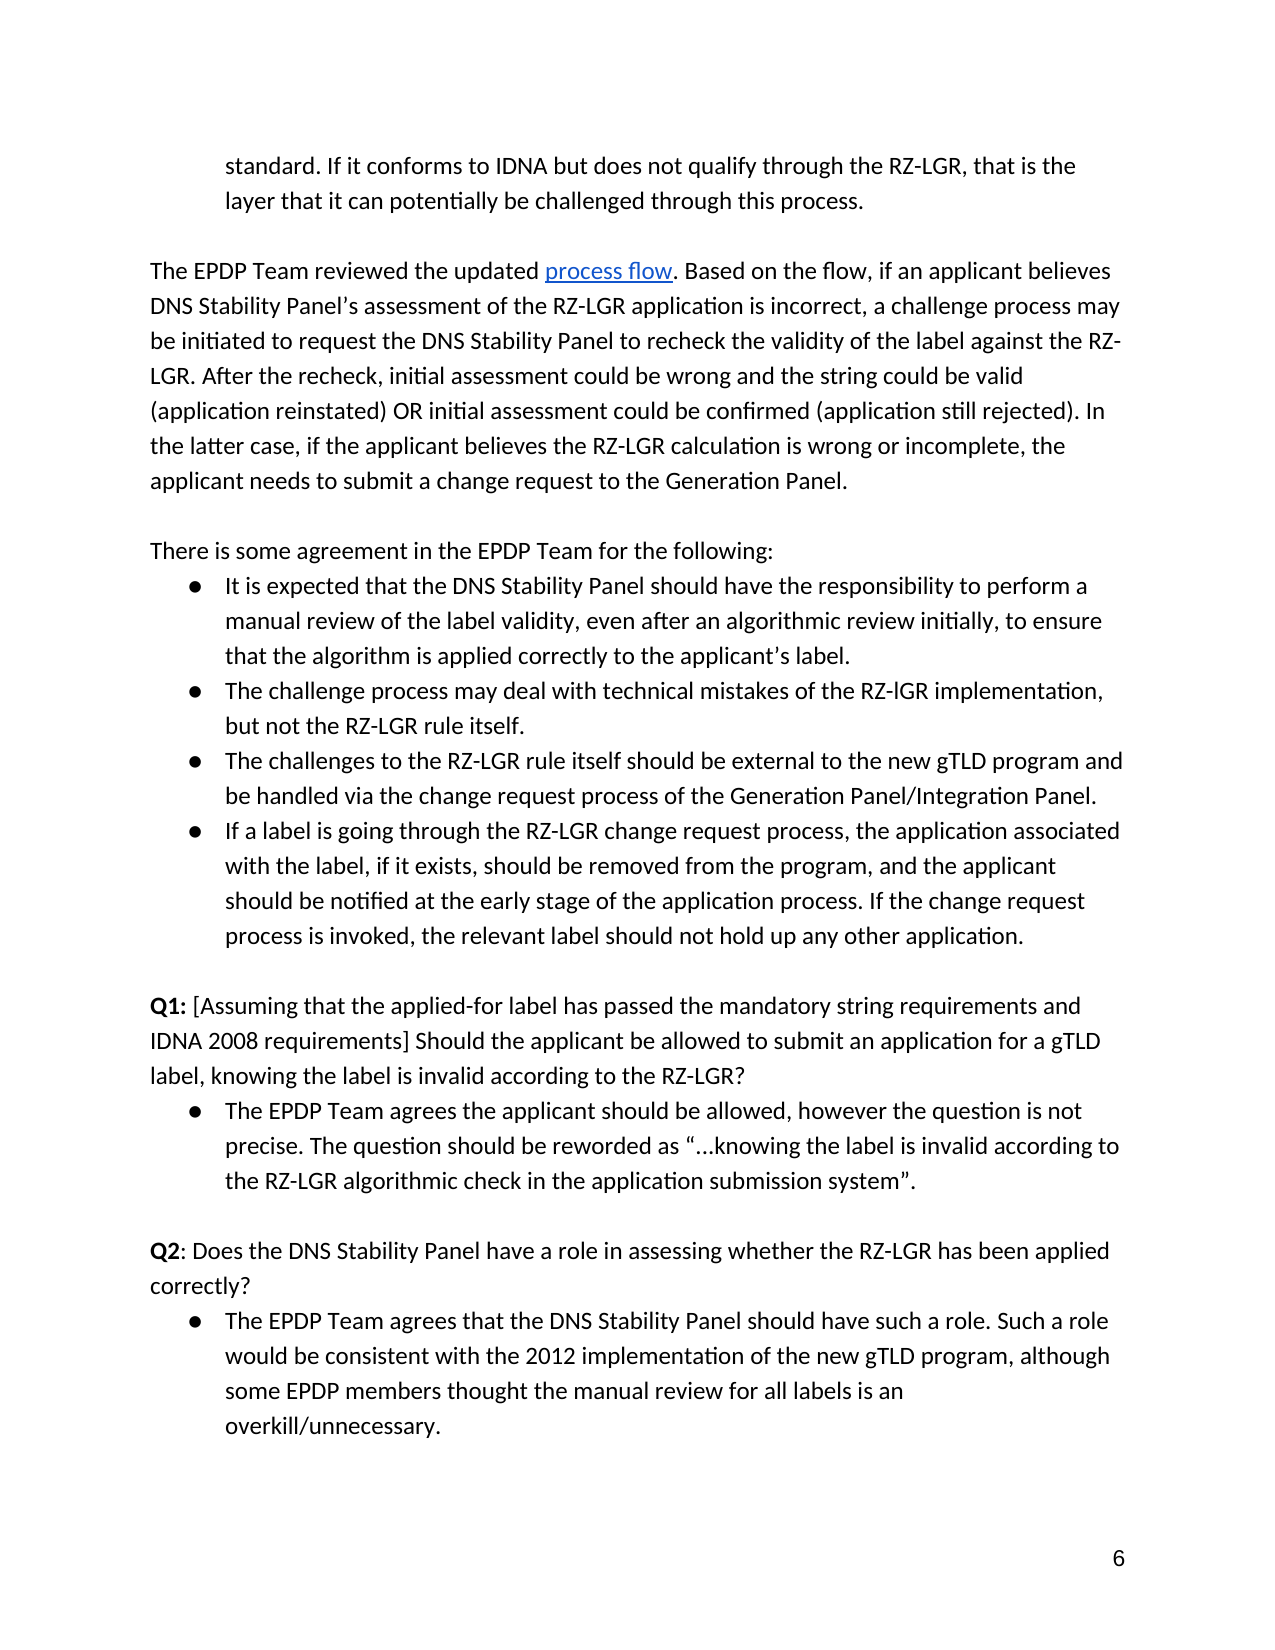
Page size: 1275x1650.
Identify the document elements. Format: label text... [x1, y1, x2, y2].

text Q2: Does the DNS Stability Panel have a role in assessing whether the RZ-LGR has been applied correctly? [150, 1235, 1125, 1301]
text The EPDP Team reviewed the updated process flow. Based on the flow, if an applicant believes DNS Stability Panel’s assessment of the RZ-LGR application is incorrect, a challenge process may be initiated to request the DNS Stability Panel to recheck the validity of the label against the RZ-LGR. After the recheck, initial assessment could be wrong and the string could be valid (application reinstated) OR initial assessment could be confirmed (application still rejected). In the latter case, if the applicant believes the RZ-LGR calculation is wrong or incomplete, the applicant needs to submit a change request to the Generation Panel. [150, 255, 1125, 496]
list If a label is going through the RZ-LGR change request process, the application associated with the label, if it exists, should be removed from the program, and the applicant should be notified at the early stage of the application process. If the change request process is invoked, the relevant label should not hold up any other application. [187, 815, 1125, 951]
list It is expected that the DNS Stability Panel should have the responsibility to perform a manual review of the label validity, even after an algorithmic review initially, to ensure that the algorithm is applied correctly to the applicant’s label. [187, 570, 1125, 671]
list The challenges to the RZ-LGR rule itself should be external to the new gTLD program and be handled via the change request process of the Generation Panel/Integration Panel. [187, 745, 1125, 811]
text Q1: [Assuming that the applied-for label has passed the mandatory string requirements and IDNA 2008 requirements] Should the applicant be allowed to submit an application for a gTLD label, knowing the label is invalid according to the RZ-LGR? [150, 990, 1125, 1091]
text There is some agreement in the EPDP Team for the following: [150, 535, 1125, 566]
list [187, 150, 1125, 216]
list The EPDP Team agrees that the DNS Stability Panel should have such a role. Such a role would be consistent with the 2012 implementation of the new gTLD program, although some EPDP members thought the manual review for all labels is an overkill/unnecessary. [187, 1305, 1125, 1441]
list The EPDP Team agrees the applicant should be allowed, however the question is not precise. The question should be reworded as “...knowing the label is invalid according to the RZ-LGR algorithmic check in the application submission system”. [187, 1095, 1125, 1196]
list The challenge process may deal with technical mistakes of the RZ-lGR implementation, but not the RZ-LGR rule itself. [187, 675, 1125, 741]
